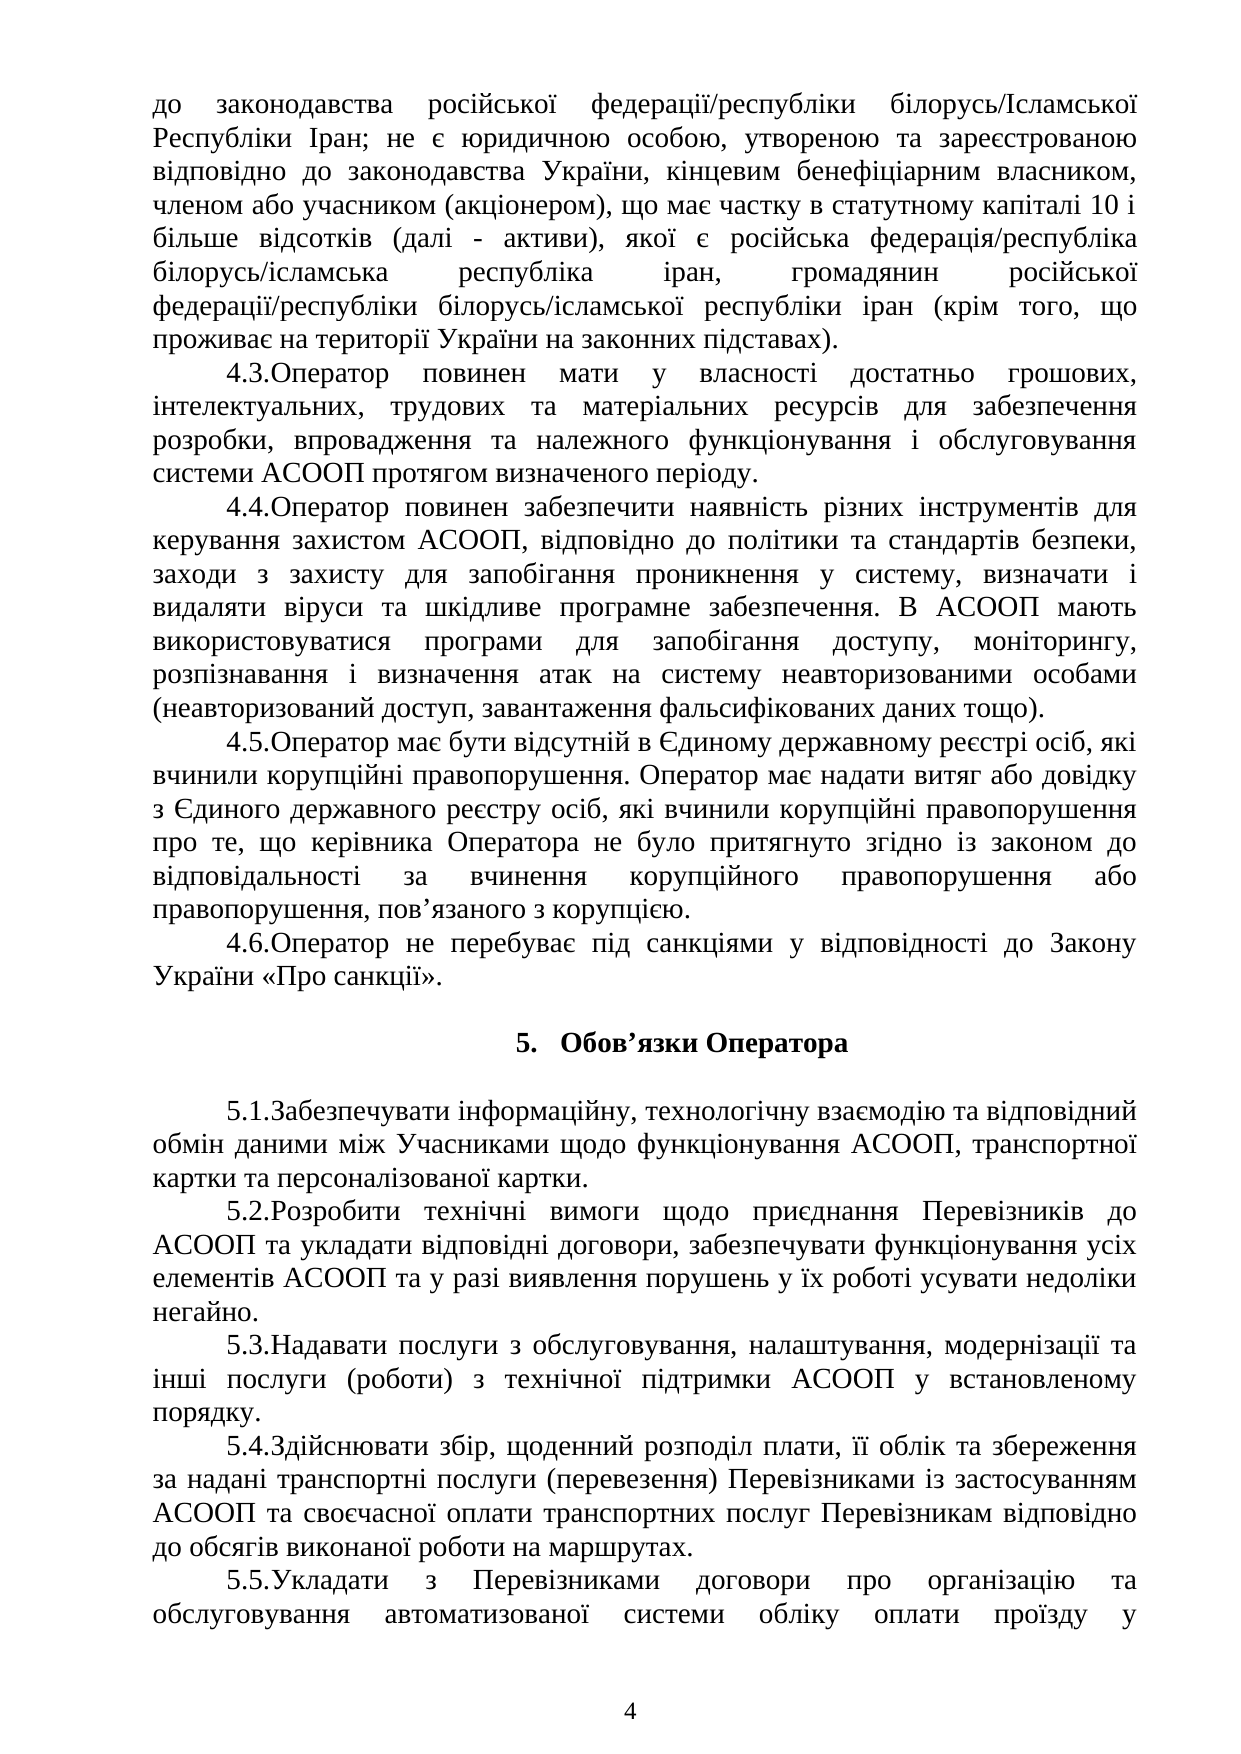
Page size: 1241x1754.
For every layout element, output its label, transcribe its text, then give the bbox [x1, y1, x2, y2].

list Надавати послуги з обслуговування, налаштування, модернізації та інші послуги (роботи) з технічної підтримки АСООП у встановленому порядку. [152, 1327, 1138, 1428]
list Оператор повинен забезпечити наявність різних інструментів для керування захистом АСООП, відповідно до політики та стандартів безпеки, заходи з захисту для запобігання проникнення у систему, визначати і видаляти віруси та шкідливе програмне забезпечення. В АСООП мають використовуватися програми для запобігання доступу, моніторингу, розпізнавання і визначення атак на систему неавторизованими особами (неавторизований доступ, завантаження фальсифікованих даних тощо). [152, 489, 1138, 724]
list Оператор не перебуває під санкціями у відповідності до Закону України «Про санкції». [152, 925, 1138, 992]
list Оператор має бути відсутній в Єдиному державному реєстрі осіб, які вчинили корупційні правопорушення. Оператор має надати витяг або довідку з Єдиного державного реєстру осіб, які вчинили корупційні правопорушення про те, що керівника Оператора не було притягнуто згідно із законом до відповідальності за вчинення корупційного правопорушення або правопорушення, пов’язаного з корупцією. [152, 724, 1138, 925]
list Забезпечувати інформаційну, технологічну взаємодію та відповідний обмін даними між Учасниками щодо функціонування АСООП, транспортної картки та персоналізованої картки. [152, 1093, 1138, 1193]
list Здійснювати збір, щоденний розподіл плати, її облік та збереження за надані транспортні послуги (перевезення) Перевізниками із застосуванням АСООП та своєчасної оплати транспортних послуг Перевізникам відповідно до обсягів виконаної роботи на маршрутах. [152, 1428, 1138, 1562]
list Обов’язки Оператора [152, 1026, 1138, 1059]
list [152, 1562, 1138, 1629]
list Оператор повинен мати у власності достатньо грошових, інтелектуальних, трудових та матеріальних ресурсів для забезпечення розробки, впровадження та належного функціонування і обслуговування системи АСООП протягом визначеного періоду. [152, 355, 1138, 489]
list Розробити технічні вимоги щодо приєднання Перевізників до АСООП та укладати відповідні договори, забезпечувати функціонування усіх елементів АСООП та у разі виявлення порушень у їх роботі усувати недоліки негайно. [152, 1193, 1138, 1327]
